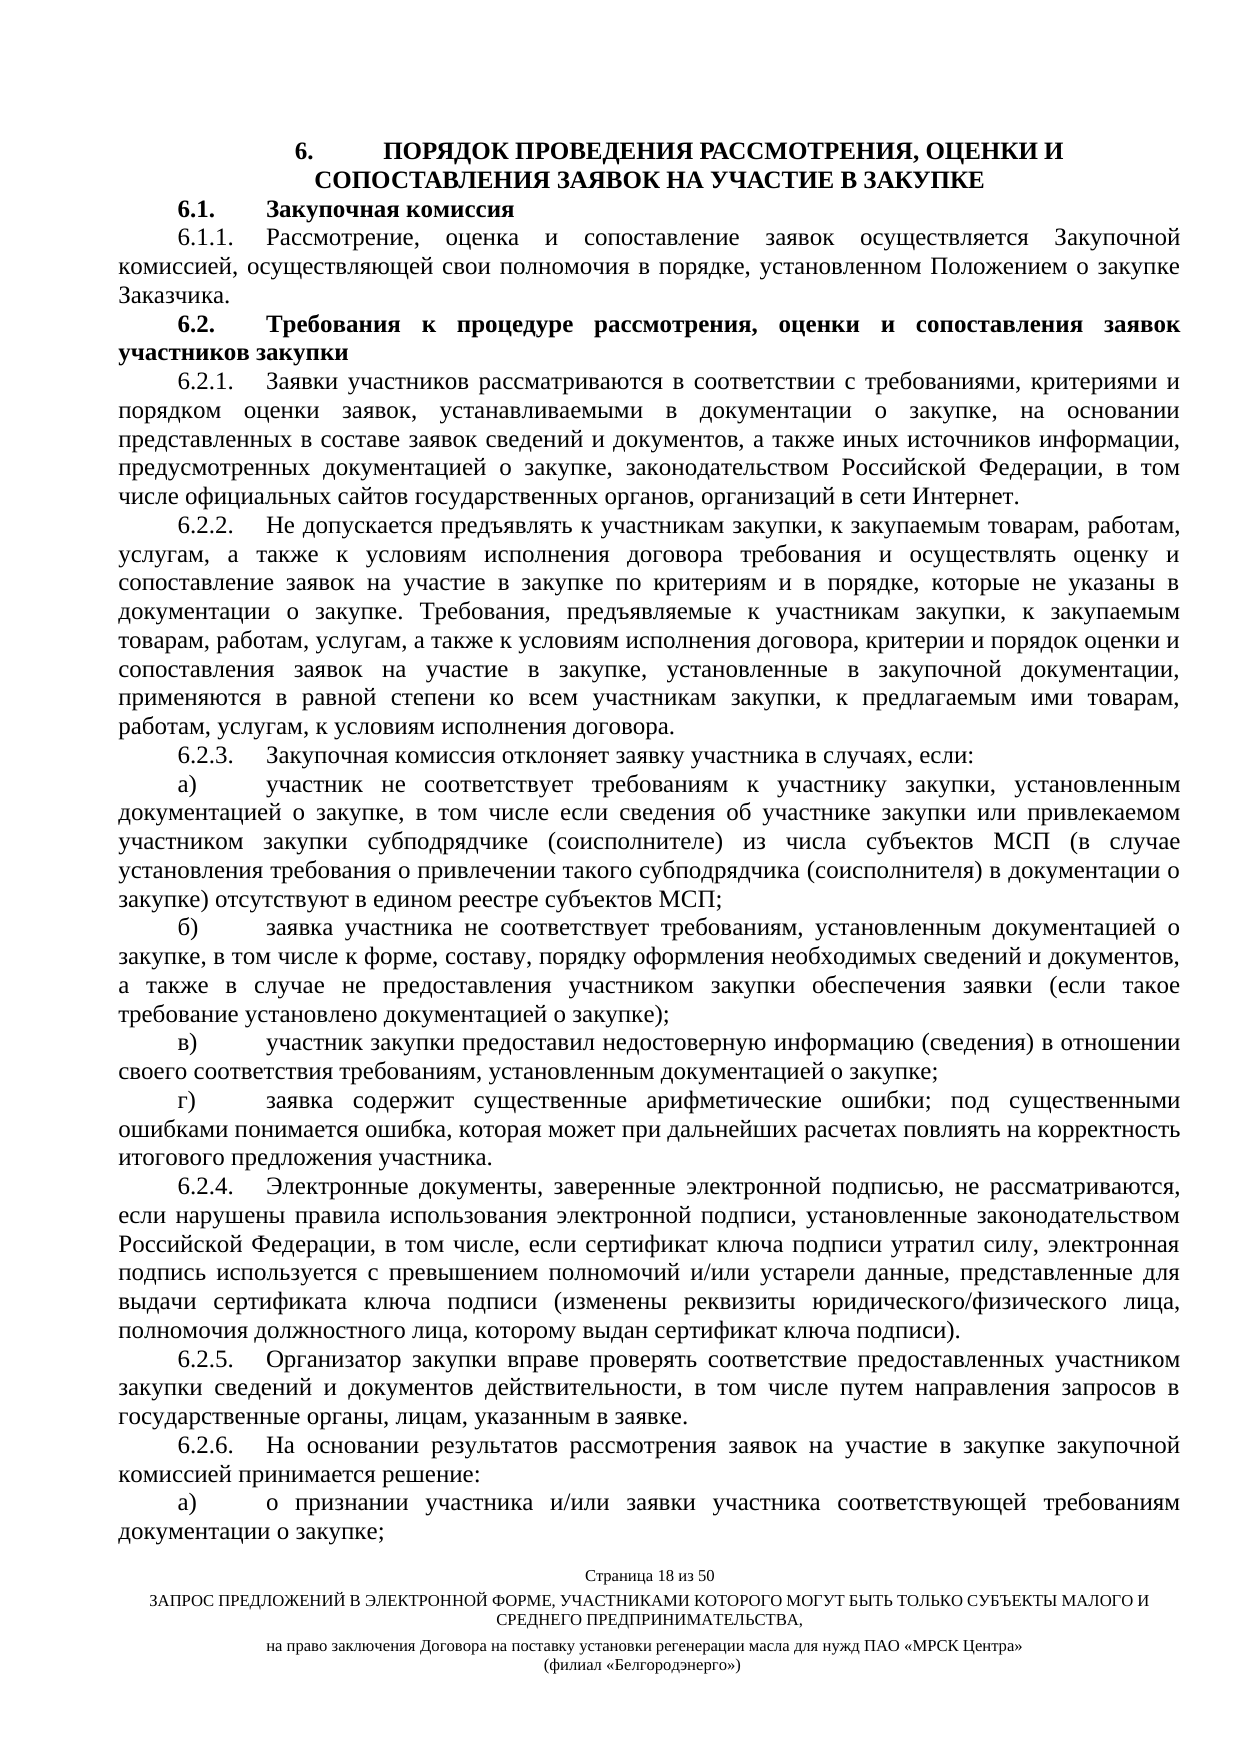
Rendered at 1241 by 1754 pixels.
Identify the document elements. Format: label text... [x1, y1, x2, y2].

list участник не соответствует требованиям к участнику закупки, установленным документацией о закупке, в том числе если сведения об участнике закупки или привлекаемом участником закупки субподрядчике (соисполнителе) из числа субъектов МСП (в случае установления требования о привлечении такого субподрядчика (соисполнителя) в документации о закупке) отсутствуют в едином реестре субъектов МСП; [118, 769, 1181, 912]
subtitle Требования к процедуре рассмотрения, оценки и сопоставления заявок участников закупки [118, 309, 1181, 366]
subtitle Закупочная комиссия [118, 194, 1181, 222]
list участник закупки предоставил недостоверную информацию (сведения) в отношении своего соответствия требованиям, установленным документацией о закупке; [118, 1027, 1181, 1085]
subtitle ПОРЯДОК ПРОВЕДЕНИЯ РАССМОТРЕНИЯ, ОЦЕНКИ И СОПОСТАВЛЕНИЯ ЗАЯВОК НА УЧАСТИЕ В ЗАКУПКЕ [118, 136, 1181, 194]
subtitle Организатор закупки вправе проверять соответствие предоставленных участником закупки сведений и документов действительности, в том числе путем направления запросов в государственные органы, лицам, указанным в заявке. [118, 1344, 1181, 1430]
subtitle Электронные документы, заверенные электронной подписью, не рассматриваются, если нарушены правила использования электронной подписи, установленные законодательством Российской Федерации, в том числе, если сертификат ключа подписи утратил силу, электронная подпись используется с превышением полномочий и/или устарели данные, представленные для выдачи сертификата ключа подписи (изменены реквизиты юридического/физического лица, полномочия должностного лица, которому выдан сертификат ключа подписи). [118, 1171, 1181, 1344]
subtitle Не допускается предъявлять к участникам закупки, к закупаемым товарам, работам, услугам, а также к условиям исполнения договора требования и осуществлять оценку и сопоставление заявок на участие в закупке по критериям и в порядке, которые не указаны в документации о закупке. Требования, предъявляемые к участникам закупки, к закупаемым товарам, работам, услугам, а также к условиям исполнения договора, критерии и порядок оценки и сопоставления заявок на участие в закупке, установленные в закупочной документации, применяются в равной степени ко всем участникам закупки, к предлагаемым ими товарам, работам, услугам, к условиям исполнения договора. [118, 510, 1181, 740]
subtitle Рассмотрение, оценка и сопоставление заявок осуществляется Закупочной комиссией, осуществляющей свои полномочия в порядке, установленном Положением о закупке Заказчика. [118, 222, 1181, 309]
subtitle о признании участника и/или заявки участника соответствующей требованиям документации о закупке; [118, 1487, 1181, 1545]
subtitle На основании результатов рассмотрения заявок на участие в закупке закупочной комиссией принимается решение: [118, 1430, 1181, 1487]
subtitle Заявки участников рассматриваются в соответствии с требованиями, критериями и порядком оценки заявок, устанавливаемыми в документации о закупке, на основании представленных в составе заявок сведений и документов, а также иных источников информации, предусмотренных документацией о закупке, законодательством Российской Федерации, в том числе официальных сайтов государственных органов, организаций в сети Интернет. [118, 366, 1181, 510]
list заявка участника не соответствует требованиям, установленным документацией о закупке, в том числе к форме, составу, порядку оформления необходимых сведений и документов, а также в случае не предоставления участником закупки обеспечения заявки (если такое требование установлено документацией о закупке); [118, 912, 1181, 1027]
list заявка содержит существенные арифметические ошибки; под существенными ошибками понимается ошибка, которая может при дальнейших расчетах повлиять на корректность итогового предложения участника. [118, 1085, 1181, 1171]
subtitle Закупочная комиссия отклоняет заявку участника в случаях, если: [118, 740, 1181, 769]
